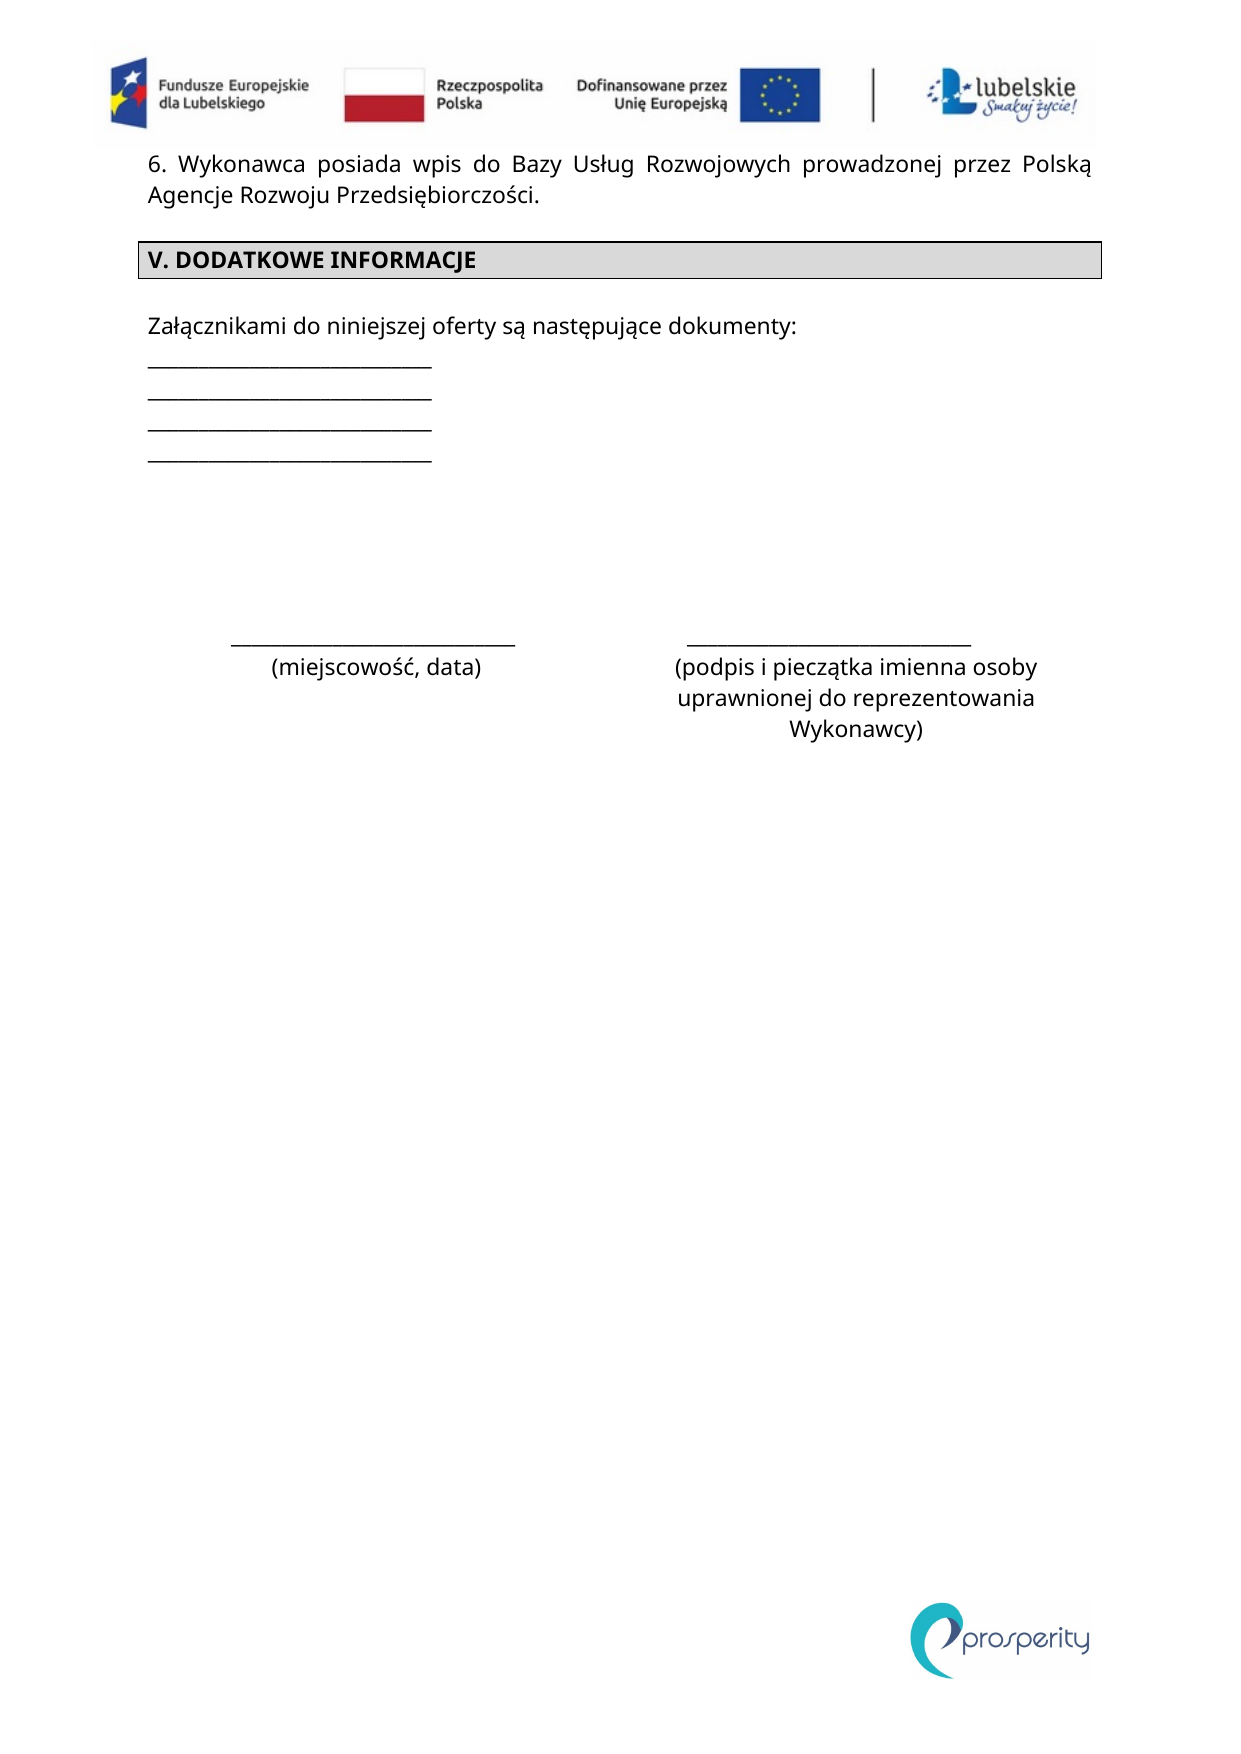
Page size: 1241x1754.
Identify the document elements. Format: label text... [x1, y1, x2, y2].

text ____________________________ [148, 404, 1093, 435]
table_cell (podpis i pieczątka imienna osoby uprawnionej do reprezentowania Wykonawcy) [616, 651, 1096, 744]
text ____________________________ [148, 373, 1093, 404]
text ____________________________ [148, 435, 1093, 466]
text V. DODATKOWE INFORMACJE [139, 243, 1101, 278]
table_header ____________________________ [136, 466, 616, 651]
text ____________________________ [148, 341, 1093, 373]
table_cell (miejscowość, data) [136, 651, 616, 744]
table_header ____________________________ [616, 466, 1096, 651]
picture [908, 1599, 1093, 1681]
text 6. Wykonawca posiada wpis do Bazy Usług Rozwojowych prowadzonej przez Polską Agencje Rozwoju Przedsiębiorczości. [148, 148, 1093, 210]
picture [86, 26, 1105, 163]
text Załącznikami do niniejszej oferty są następujące dokumenty: [148, 310, 1093, 341]
